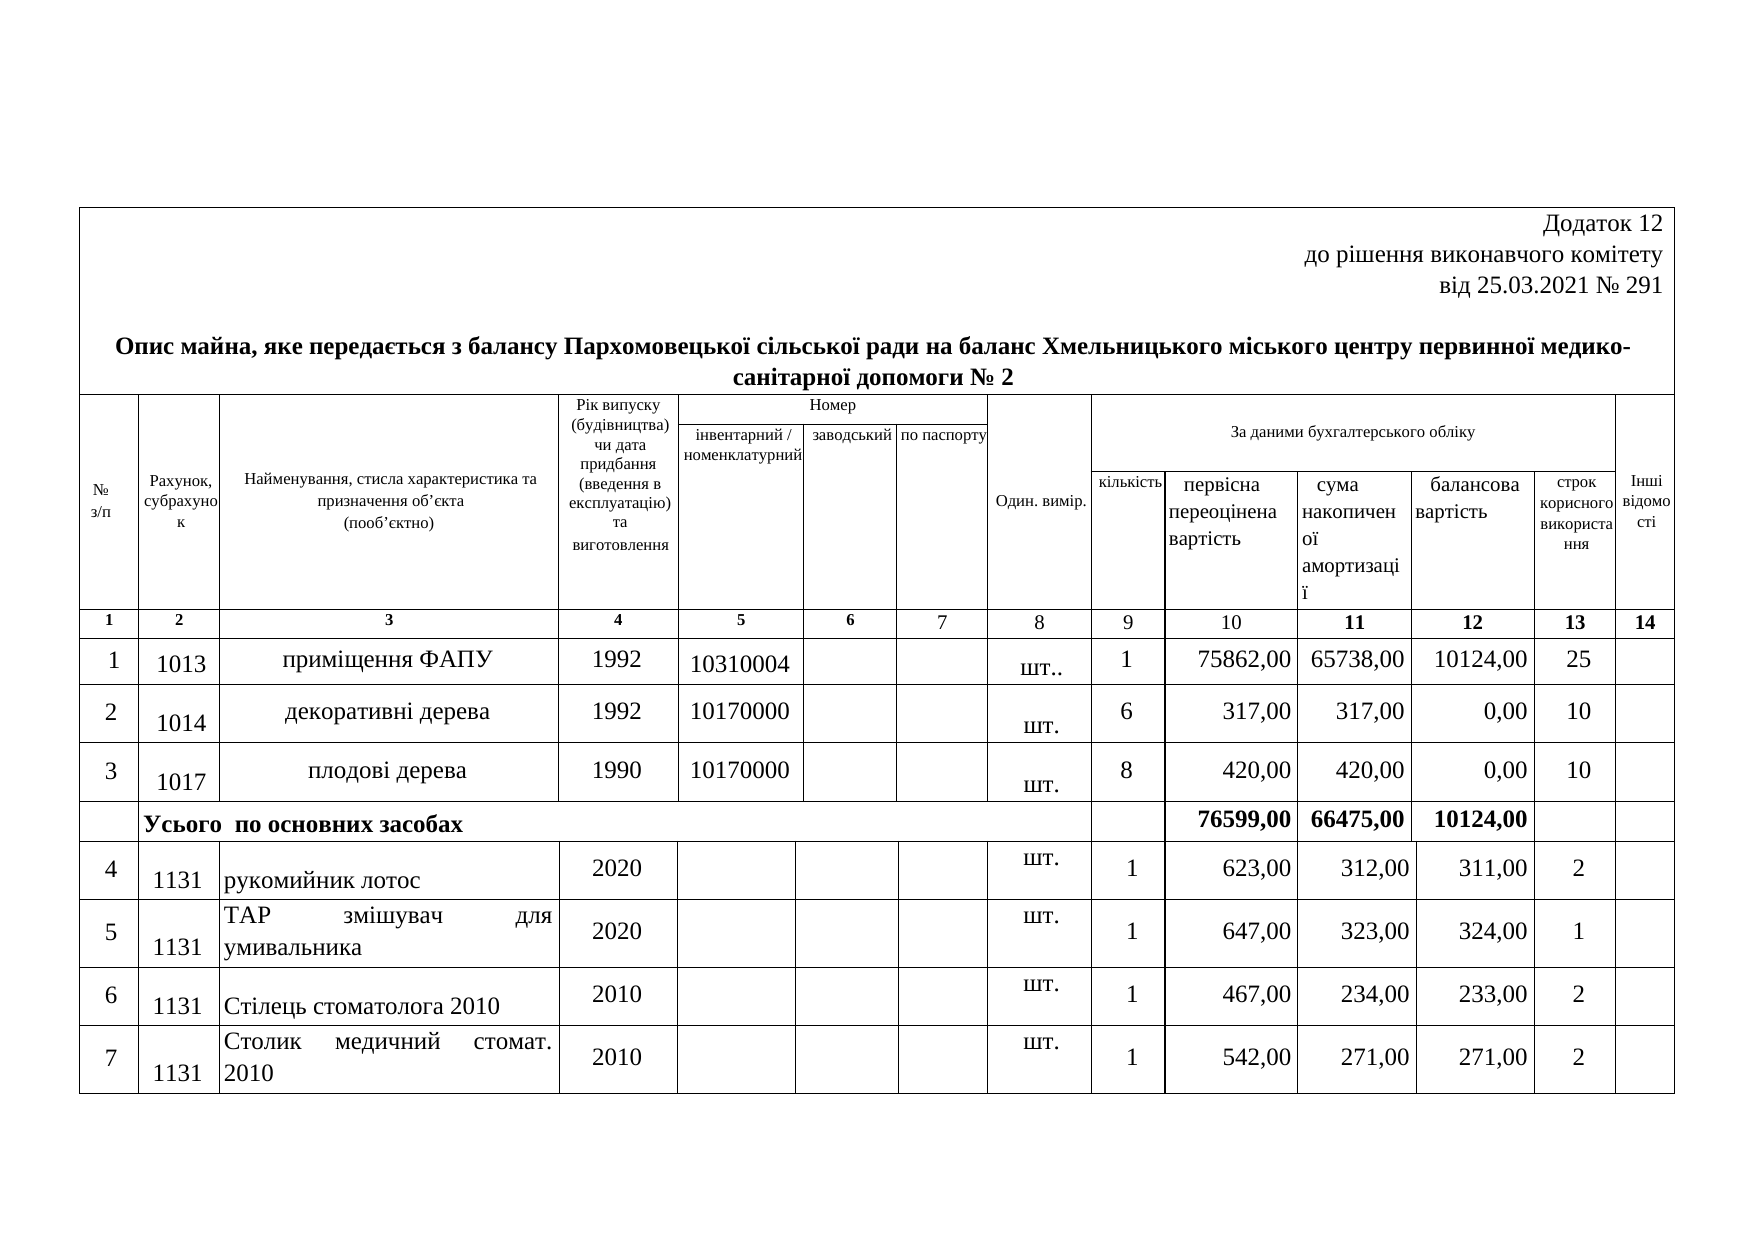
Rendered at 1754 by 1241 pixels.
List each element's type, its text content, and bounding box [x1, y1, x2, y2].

table_cell [796, 968, 898, 1025]
table_cell 467,00 [1166, 968, 1297, 1025]
table_cell 2010 [560, 968, 677, 1025]
table_cell 6 [80, 968, 138, 1025]
table_cell 1 [80, 639, 138, 683]
table_cell 10310004 [679, 639, 803, 683]
table_cell 2020 [560, 900, 677, 967]
table_cell 25 [1535, 639, 1615, 683]
table_cell [80, 802, 138, 841]
table_cell 1990 [559, 743, 678, 801]
table_cell приміщення ФАПУ [220, 639, 558, 683]
table_cell 12 [1412, 610, 1534, 637]
table_cell 11 [1298, 610, 1411, 637]
table_cell 76599,00 [1166, 802, 1297, 841]
table_cell 312,00 [1298, 842, 1416, 899]
table_cell 1 [1092, 1026, 1164, 1093]
table_cell 10 [1535, 685, 1615, 742]
table_cell 311,00 [1417, 842, 1534, 899]
table_cell 2 [139, 610, 219, 637]
table_cell 5 [679, 610, 803, 637]
table_cell 65738,00 [1298, 639, 1411, 683]
table_cell шт. [988, 968, 1091, 1025]
table_cell строк корисного використання [1535, 472, 1615, 609]
table_cell інвентарний / номенклатурний [679, 425, 803, 609]
table_cell [796, 900, 898, 967]
table_header Додаток 12 до рішення виконавчого комітету від 25.03.2021 № 291 Опис майна, яке передається з балансу Пархомовецької сільської ради на баланс Хмельницького міського центру первинної медико-санітарної допомоги № 2 [80, 208, 1674, 394]
table_cell [899, 842, 987, 899]
table_cell 1 [1092, 842, 1164, 899]
table_cell 1131 [139, 900, 219, 967]
table_cell шт. [988, 1026, 1091, 1093]
table_cell 0,00 [1412, 685, 1534, 742]
table_cell [804, 639, 896, 683]
table_cell 10 [1535, 743, 1615, 801]
table_cell За даними бухгалтерського обліку [1092, 395, 1615, 471]
table_cell 1131 [139, 1026, 219, 1093]
table_cell 6 [804, 610, 896, 637]
table_cell [1535, 802, 1615, 841]
table_cell 2 [1535, 968, 1615, 1025]
table_cell [678, 1026, 795, 1093]
table_cell 1992 [559, 685, 678, 742]
table_cell балансова вартість [1412, 472, 1534, 609]
table_cell 1992 [559, 639, 678, 683]
table_cell 2020 [560, 842, 677, 899]
table_cell 75862,00 [1166, 639, 1297, 683]
table_cell 1131 [139, 842, 219, 899]
table_cell 5 [80, 900, 138, 967]
table_cell [1616, 743, 1674, 801]
table_cell 317,00 [1298, 685, 1411, 742]
table_cell шт.. [988, 639, 1091, 683]
table_cell 14 [1616, 610, 1674, 637]
table_cell 271,00 [1417, 1026, 1534, 1093]
table_cell 542,00 [1166, 1026, 1297, 1093]
table_cell по паспорту [897, 425, 987, 609]
table_cell [1616, 900, 1674, 967]
table_cell [1616, 639, 1674, 683]
table_cell 2010 [560, 1026, 677, 1093]
table_cell [678, 968, 795, 1025]
table_cell Один. вимір. [988, 395, 1091, 609]
table_cell Інші відомості [1616, 395, 1674, 609]
table_cell первісна переоцінена вартість [1166, 472, 1297, 609]
table_cell 1014 [139, 685, 219, 742]
table_cell 1 [80, 610, 138, 637]
table_cell 323,00 [1298, 900, 1416, 967]
table_cell 2 [1535, 842, 1615, 899]
table_cell 8 [988, 610, 1091, 637]
table_cell Усього по основних засобах [139, 802, 1091, 841]
table_cell [899, 968, 987, 1025]
table_cell 7 [80, 1026, 138, 1093]
table_cell 4 [80, 842, 138, 899]
table_cell 623,00 [1166, 842, 1297, 899]
table_cell 1017 [139, 743, 219, 801]
table_cell декоративні дерева [220, 685, 558, 742]
table_cell [678, 842, 795, 899]
table_cell Номер [679, 395, 987, 423]
table_cell 1 [1535, 900, 1615, 967]
table_cell № з/п [80, 395, 138, 609]
table_cell Рік випуску (будівництва) чи дата придбання (введення в експлуатацію) та виготовлення [559, 395, 678, 609]
table_cell плодові дерева [220, 743, 558, 801]
table_cell кількість [1092, 472, 1164, 609]
table_cell 324,00 [1417, 900, 1534, 967]
table_cell 6 [1092, 685, 1164, 742]
table_cell 420,00 [1298, 743, 1411, 801]
table_cell [1092, 802, 1164, 841]
table_cell [899, 900, 987, 967]
table_cell 10124,00 [1412, 802, 1534, 841]
table_cell 1 [1092, 639, 1164, 683]
table_cell 4 [559, 610, 678, 637]
table_cell [678, 900, 795, 967]
table_cell Рахунок, субрахунок [139, 395, 219, 609]
table_cell [796, 1026, 898, 1093]
table_cell [1616, 1026, 1674, 1093]
table_cell 0,00 [1412, 743, 1534, 801]
table_cell 1 [1092, 900, 1164, 967]
table_cell Столик медичний стомат. 2010 [220, 1026, 559, 1093]
table_cell 3 [80, 743, 138, 801]
table_cell [897, 743, 987, 801]
table_cell 420,00 [1166, 743, 1297, 801]
table_cell [804, 743, 896, 801]
table_cell 3 [220, 610, 558, 637]
table_cell шт. [988, 743, 1091, 801]
table_cell [899, 1026, 987, 1093]
table_cell Стілець стоматолога 2010 [220, 968, 559, 1025]
table_cell [897, 639, 987, 683]
table_cell [1616, 802, 1674, 841]
table_cell 10170000 [679, 743, 803, 801]
table_cell 317,00 [1166, 685, 1297, 742]
table_cell 2 [80, 685, 138, 742]
table_cell 66475,00 [1298, 802, 1411, 841]
table_cell 1131 [139, 968, 219, 1025]
table_cell 8 [1092, 743, 1164, 801]
table_cell заводський [804, 425, 896, 609]
table_cell Найменування, стисла характеристика та призначення об’єкта (пооб’єктно) [220, 395, 558, 609]
table_cell [1616, 685, 1674, 742]
table_cell шт. [988, 685, 1091, 742]
table_cell 13 [1535, 610, 1615, 637]
table_cell 233,00 [1417, 968, 1534, 1025]
table_cell 7 [897, 610, 987, 637]
table_cell 2 [1535, 1026, 1615, 1093]
table_cell [796, 842, 898, 899]
table_cell [897, 685, 987, 742]
table_cell шт. [988, 900, 1091, 967]
table_cell рукомийник лотос [220, 842, 559, 899]
table_cell 10170000 [679, 685, 803, 742]
table_cell 10 [1166, 610, 1297, 637]
table_cell ТАР змішувач для умивальника [220, 900, 559, 967]
table_cell 9 [1092, 610, 1164, 637]
table_cell [1616, 968, 1674, 1025]
table_cell [804, 685, 896, 742]
table_cell 1013 [139, 639, 219, 683]
table_cell 234,00 [1298, 968, 1416, 1025]
table_cell сума накопиченої амортизації [1298, 472, 1411, 609]
table_cell [1616, 842, 1674, 899]
table_cell 1 [1092, 968, 1164, 1025]
table_cell шт. [988, 842, 1091, 899]
table_cell 647,00 [1166, 900, 1297, 967]
table_cell 10124,00 [1412, 639, 1534, 683]
table_cell 271,00 [1298, 1026, 1416, 1093]
